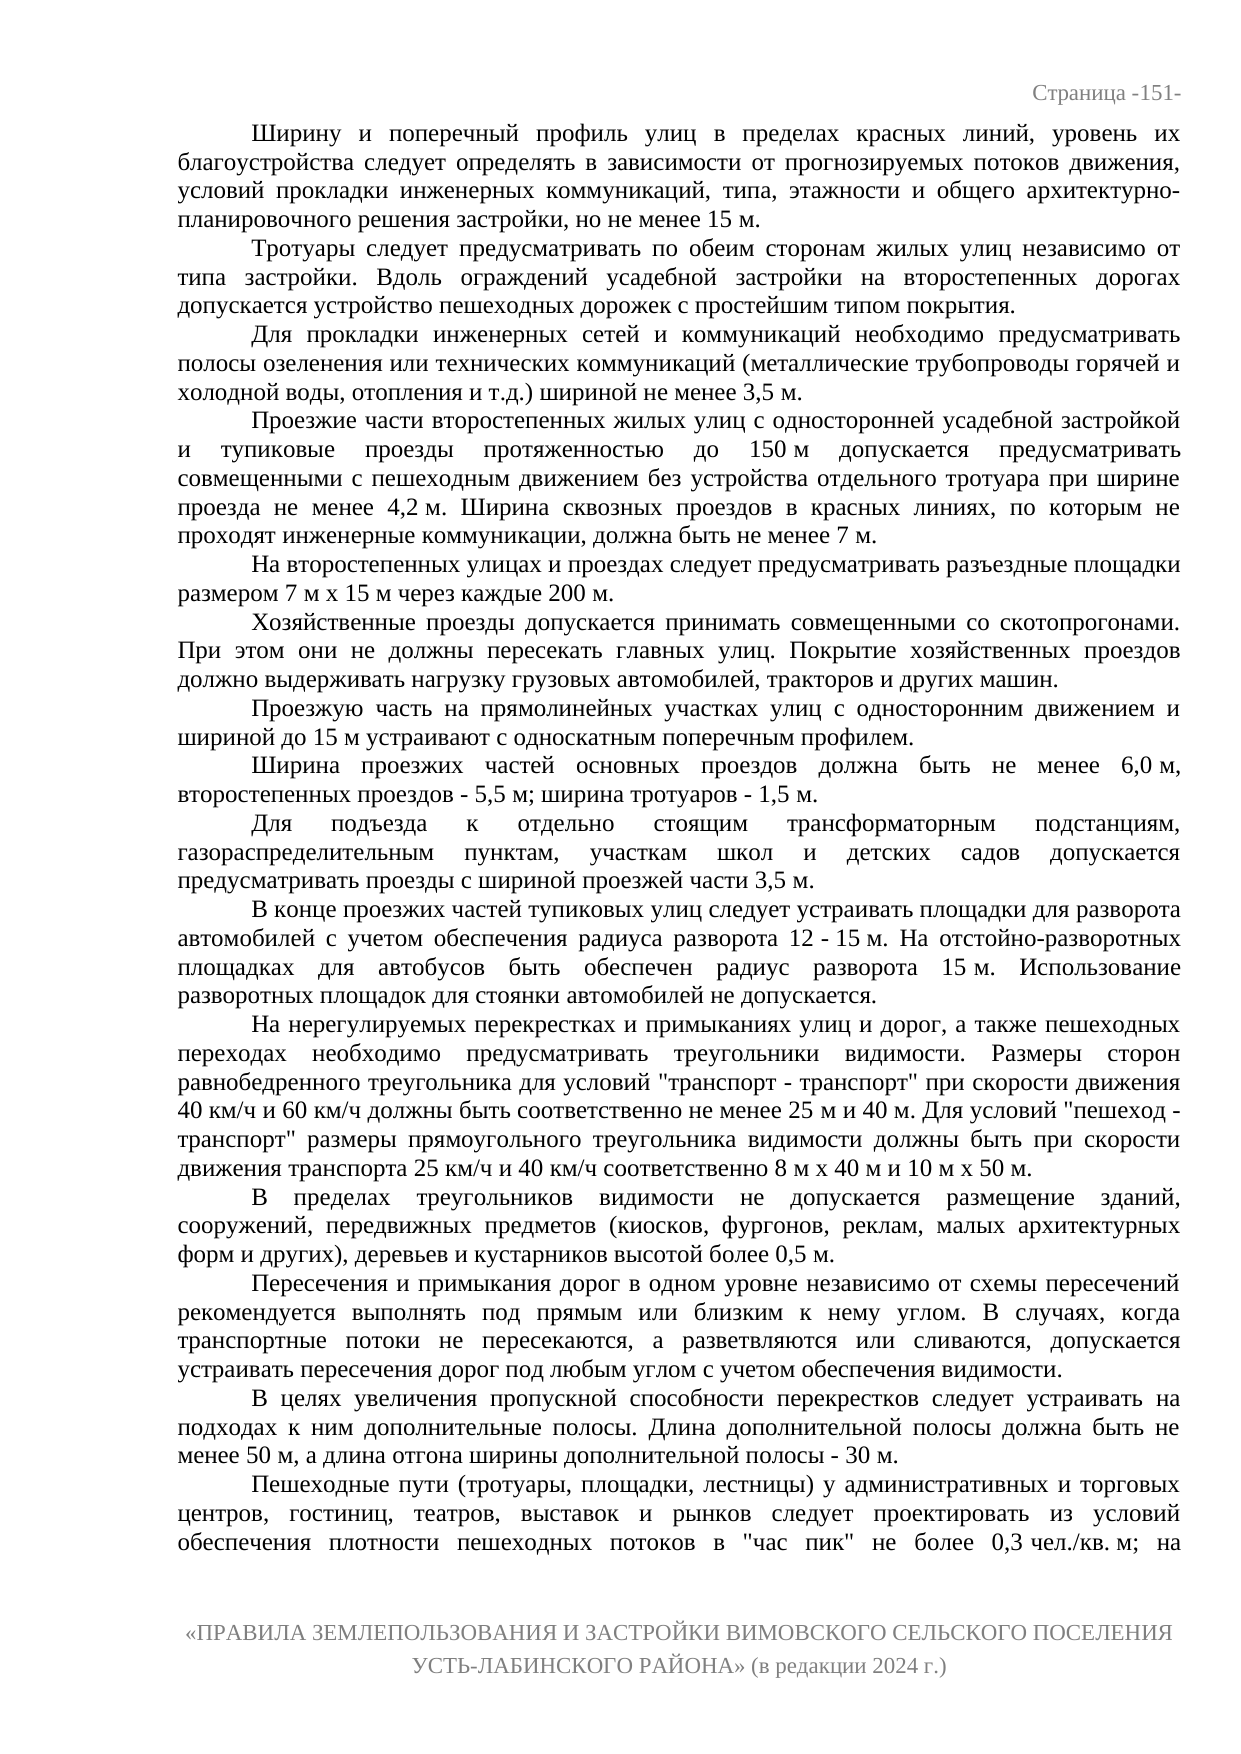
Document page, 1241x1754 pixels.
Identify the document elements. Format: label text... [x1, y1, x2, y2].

text Проезжие части второстепенных жилых улиц с односторонней усадебной застройкой и тупиковые проезды протяженностью до 150 м допускается предусматривать совмещенными с пешеходным движением без устройства отдельного тротуара при ширине проезда не менее 4,2 м. Ширина сквозных проездов в красных линиях, по которым не проходят инженерные коммуникации, должна быть не менее 7 м. [177, 406, 1181, 549]
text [177, 1469, 1181, 1556]
text На второстепенных улицах и проездах следует предусматривать разъездные площадки размером 7 м x 15 м через каждые 200 м. [177, 549, 1181, 607]
text В конце проезжих частей тупиковых улиц следует устраивать площадки для разворота автомобилей с учетом обеспечения радиуса разворота 12 - 15 м. На отстойно-разворотных площадках для автобусов быть обеспечен радиус разворота 15 м. Использование разворотных площадок для стоянки автомобилей не допускается. [177, 894, 1181, 1009]
text В целях увеличения пропускной способности перекрестков следует устраивать на подходах к ним дополнительные полосы. Длина дополнительной полосы должна быть не менее 50 м, а длина отгона ширины дополнительной полосы - 30 м. [177, 1383, 1181, 1469]
text Для прокладки инженерных сетей и коммуникаций необходимо предусматривать полосы озеленения или технических коммуникаций (металлические трубопроводы горячей и холодной воды, отопления и т.д.) шириной не менее 3,5 м. [177, 319, 1181, 406]
text Ширина проезжих частей основных проездов должна быть не менее 6,0 м, второстепенных проездов - 5,5 м; ширина тротуаров - 1,5 м. [177, 751, 1181, 808]
text Хозяйственные проезды допускается принимать совмещенными со скотопрогонами. При этом они не должны пересекать главных улиц. Покрытие хозяйственных проездов должно выдерживать нагрузку грузовых автомобилей, тракторов и других машин. [177, 607, 1181, 693]
text Ширину и поперечный профиль улиц в пределах красных линий, уровень их благоустройства следует определять в зависимости от прогнозируемых потоков движения, условий прокладки инженерных коммуникаций, типа, этажности и общего архитектурно-планировочного решения застройки, но не менее 15 м. [177, 118, 1181, 233]
text Тротуары следует предусматривать по обеим сторонам жилых улиц независимо от типа застройки. Вдоль ограждений усадебной застройки на второстепенных дорогах допускается устройство пешеходных дорожек с простейшим типом покрытия. [177, 233, 1181, 319]
text На нерегулируемых перекрестках и примыканиях улиц и дорог, а также пешеходных переходах необходимо предусматривать треугольники видимости. Размеры сторон равнобедренного треугольника для условий "транспорт - транспорт" при скорости движения 40 км/ч и 60 км/ч должны быть соответственно не менее 25 м и 40 м. Для условий "пешеход - транспорт" размеры прямоугольного треугольника видимости должны быть при скорости движения транспорта 25 км/ч и 40 км/ч соответственно 8 м x 40 м и 10 м x 50 м. [177, 1009, 1181, 1182]
text Пересечения и примыкания дорог в одном уровне независимо от схемы пересечений рекомендуется выполнять под прямым или близким к нему углом. В случаях, когда транспортные потоки не пересекаются, а разветвляются или сливаются, допускается устраивать пересечения дорог под любым углом с учетом обеспечения видимости. [177, 1268, 1181, 1383]
text Проезжую часть на прямолинейных участках улиц с односторонним движением и шириной до 15 м устраивают с односкатным поперечным профилем. [177, 693, 1181, 751]
text Для подъезда к отдельно стоящим трансформаторным подстанциям, газораспределительным пунктам, участкам школ и детских садов допускается предусматривать проезды с шириной проезжей части 3,5 м. [177, 808, 1181, 894]
text В пределах треугольников видимости не допускается размещение зданий, сооружений, передвижных предметов (киосков, фургонов, реклам, малых архитектурных форм и других), деревьев и кустарников высотой более 0,5 м. [177, 1182, 1181, 1268]
